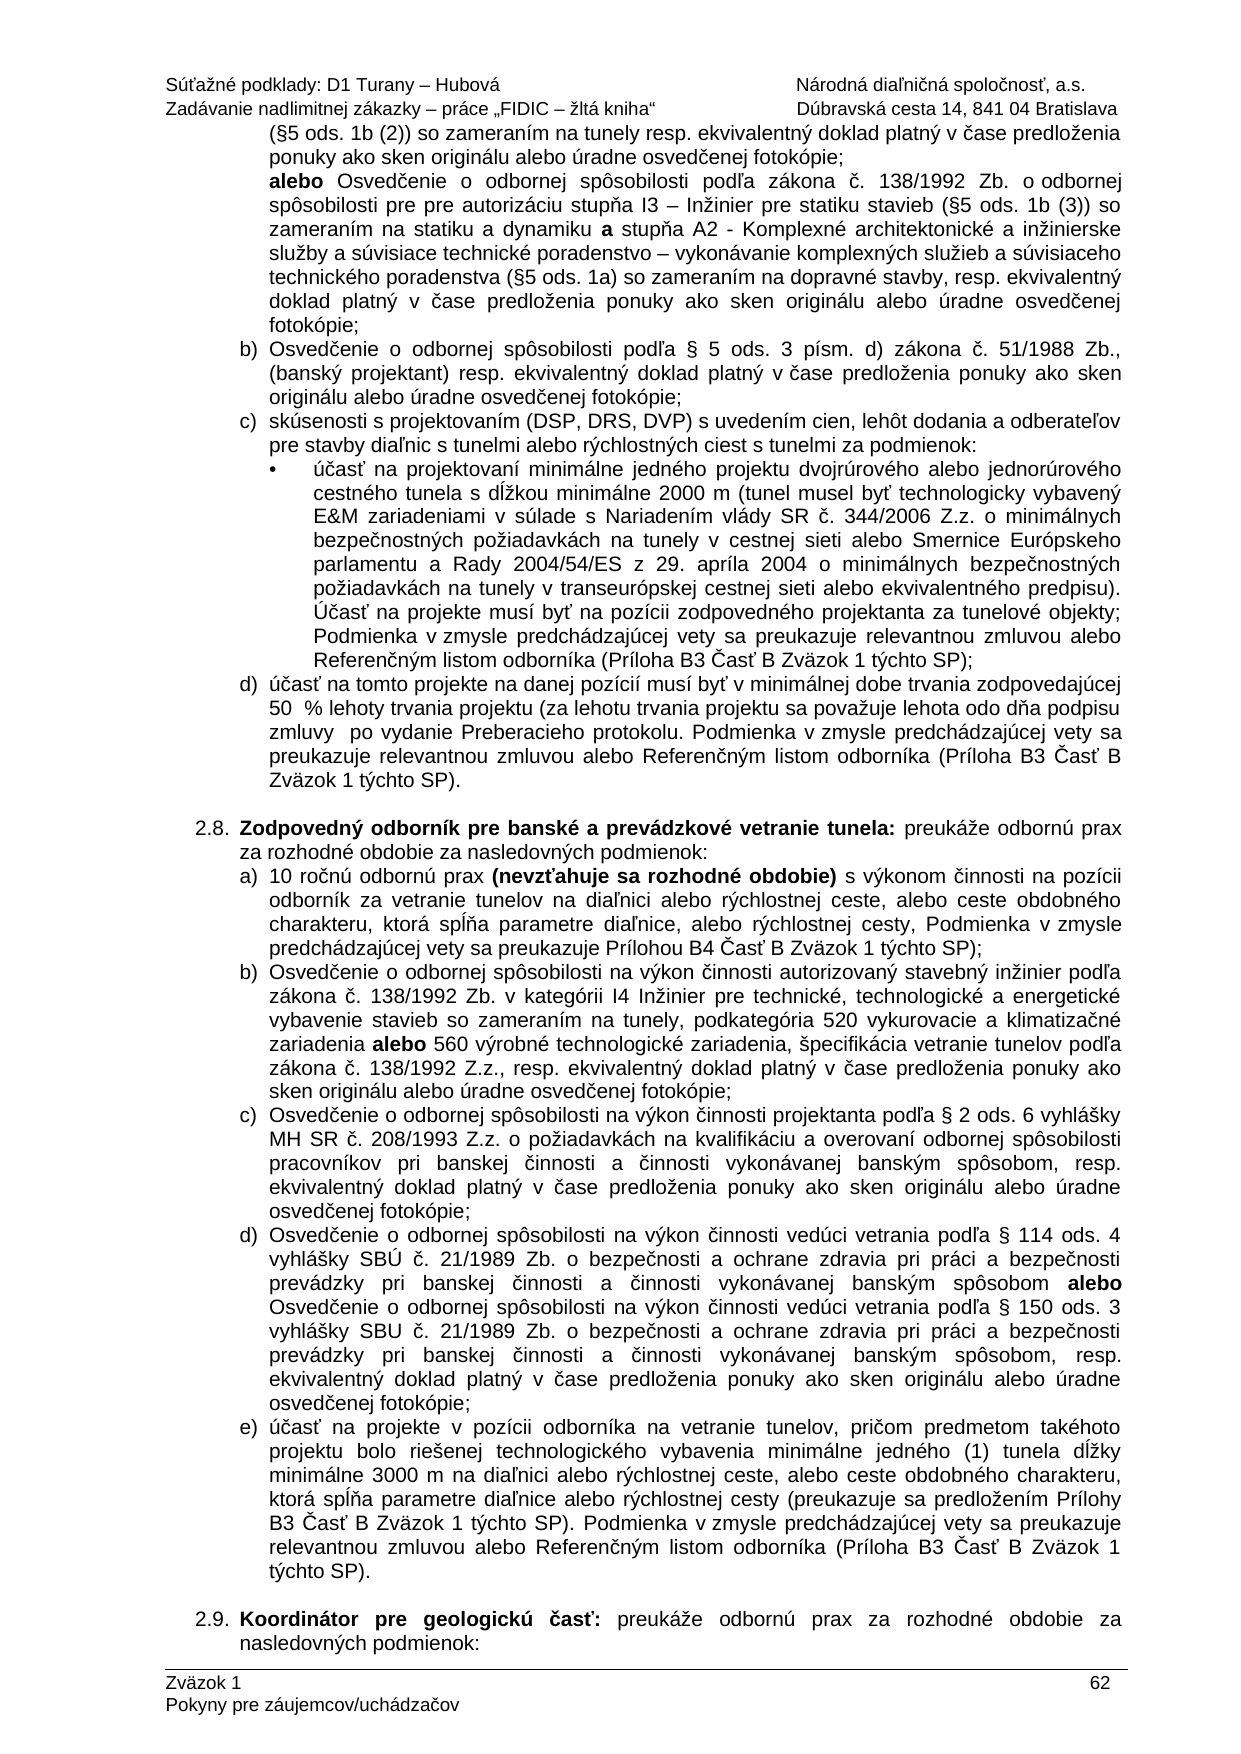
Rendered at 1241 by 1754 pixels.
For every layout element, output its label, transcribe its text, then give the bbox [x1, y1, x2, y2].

text a) 10 ročnú odbornú prax (nevzťahuje sa rozhodné obdobie) s výkonom činnosti na pozícii odborník za vetranie tunelov na diaľnici alebo rýchlostnej ceste, alebo ceste obdobného charakteru, ktorá spĺňa parametre diaľnice, alebo rýchlostnej cesty, Podmienka v zmysle predchádzajúcej vety sa preukazuje Prílohou B4 Časť B Zväzok 1 týchto SP); [239, 864, 1122, 959]
text c) Osvedčenie o odbornej spôsobilosti na výkon činnosti projektanta podľa § 2 ods. 6 vyhlášky MH SR č. 208/1993 Z.z. o požiadavkách na kvalifikáciu a overovaní odbornej spôsobilosti pracovníkov pri banskej činnosti a činnosti vykonávanej banským spôsobom, resp. ekvivalentný doklad platný v čase predloženia ponuky ako sken originálu alebo úradne osvedčenej fotokópie; [239, 1103, 1122, 1223]
text b) Osvedčenie o odbornej spôsobilosti na výkon činnosti autorizovaný stavebný inžinier podľa zákona č. 138/1992 Zb. v kategórii I4 Inžinier pre technické, technologické a energetické vybavenie stavieb so zameraním na tunely, podkategória 520 vykurovacie a klimatizačné zariadenia alebo 560 výrobné technologické zariadenia, špecifikácia vetranie tunelov podľa zákona č. 138/1992 Z.z., resp. ekvivalentný doklad platný v čase predloženia ponuky ako sken originálu alebo úradne osvedčenej fotokópie; [239, 959, 1122, 1103]
text e) účasť na projekte v pozícii odborníka na vetranie tunelov, pričom predmetom takéhoto projektu bolo riešenej technologického vybavenia minimálne jedného (1) tunela dĺžky minimálne 3000 m na diaľnici alebo rýchlostnej ceste, alebo ceste obdobného charakteru, ktorá spĺňa parametre diaľnice alebo rýchlostnej cesty (preukazuje sa predložením Prílohy B3 Časť B Zväzok 1 týchto SP). Podmienka v zmysle predchádzajúcej vety sa preukazuje relevantnou zmluvou alebo Referenčným listom odborníka (Príloha B3 Časť B Zväzok 1 týchto SP). [239, 1415, 1122, 1582]
text d) Osvedčenie o odbornej spôsobilosti na výkon činnosti vedúci vetrania podľa § 114 ods. 4 vyhlášky SBÚ č. 21/1989 Zb. o bezpečnosti a ochrane zdravia pri práci a bezpečnosti prevádzky pri banskej činnosti a činnosti vykonávanej banským spôsobom alebo Osvedčenie o odbornej spôsobilosti na výkon činnosti vedúci vetrania podľa § 150 ods. 3 vyhlášky SBU č. 21/1989 Zb. o bezpečnosti a ochrane zdravia pri práci a bezpečnosti prevádzky pri banskej činnosti a činnosti vykonávanej banským spôsobom, resp. ekvivalentný doklad platný v čase predloženia ponuky ako sken originálu alebo úradne osvedčenej fotokópie; [239, 1223, 1122, 1415]
text 2.8. Zodpovedný odborník pre banské a prevádzkové vetranie tunela: preukáže odbornú prax za rozhodné obdobie za nasledovných podmienok: [195, 816, 1122, 864]
text c) skúsenosti s projektovaním (DSP, DRS, DVP) s uvedením cien, lehôt dodania a odberateľov pre stavby diaľnic s tunelmi alebo rýchlostných ciest s tunelmi za podmienok: [239, 408, 1122, 456]
text alebo Osvedčenie o odbornej spôsobilosti podľa zákona č. 138/1992 Zb. o odbornej spôsobilosti pre pre autorizáciu stupňa I3 – Inžinier pre statiku stavieb (§5 ods. 1b (3)) so zameraním na statiku a dynamiku a stupňa A2 - Komplexné architektonické a inžinierske služby a súvisiace technické poradenstvo – vykonávanie komplexných služieb a súvisiaceho technického poradenstva (§5 ods. 1a) so zameraním na dopravné stavby, resp. ekvivalentný doklad platný v čase predloženia ponuky ako sken originálu alebo úradne osvedčenej fotokópie; [239, 169, 1122, 337]
text b) Osvedčenie o odbornej spôsobilosti podľa § 5 ods. 3 písm. d) zákona č. 51/1988 Zb., (banský projektant) resp. ekvivalentný doklad platný v čase predloženia ponuky ako sken originálu alebo úradne osvedčenej fotokópie; [239, 337, 1122, 408]
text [239, 121, 1122, 169]
text d) účasť na tomto projekte na danej pozícií musí byť v minimálnej dobe trvania zodpovedajúcej 50 % lehoty trvania projektu (za lehotu trvania projektu sa považuje lehota odo dňa podpisu zmluvy po vydanie Preberacieho protokolu. Podmienka v zmysle predchádzajúcej vety sa preukazuje relevantnou zmluvou alebo Referenčným listom odborníka (Príloha B3 Časť B Zväzok 1 týchto SP). [239, 672, 1122, 792]
text 2.9. Koordinátor pre geologickú časť: preukáže odbornú prax za rozhodné obdobie za nasledovných podmienok: [195, 1606, 1122, 1654]
text • účasť na projektovaní minimálne jedného projektu dvojrúrového alebo jednorúrového cestného tunela s dĺžkou minimálne 2000 m (tunel musel byť technologicky vybavený E&M zariadeniami v súlade s Nariadením vlády SR č. 344/2006 Z.z. o minimálnych bezpečnostných požiadavkách na tunely v cestnej sieti alebo Smernice Európskeho parlamentu a Rady 2004/54/ES z 29. apríla 2004 o minimálnych bezpečnostných požiadavkách na tunely v transeurópskej cestnej sieti alebo ekvivalentného predpisu). Účasť na projekte musí byť na pozícii zodpovedného projektanta za tunelové objekty; Podmienka v zmysle predchádzajúcej vety sa preukazuje relevantnou zmluvou alebo Referenčným listom odborníka (Príloha B3 Časť B Zväzok 1 týchto SP); [269, 456, 1122, 672]
